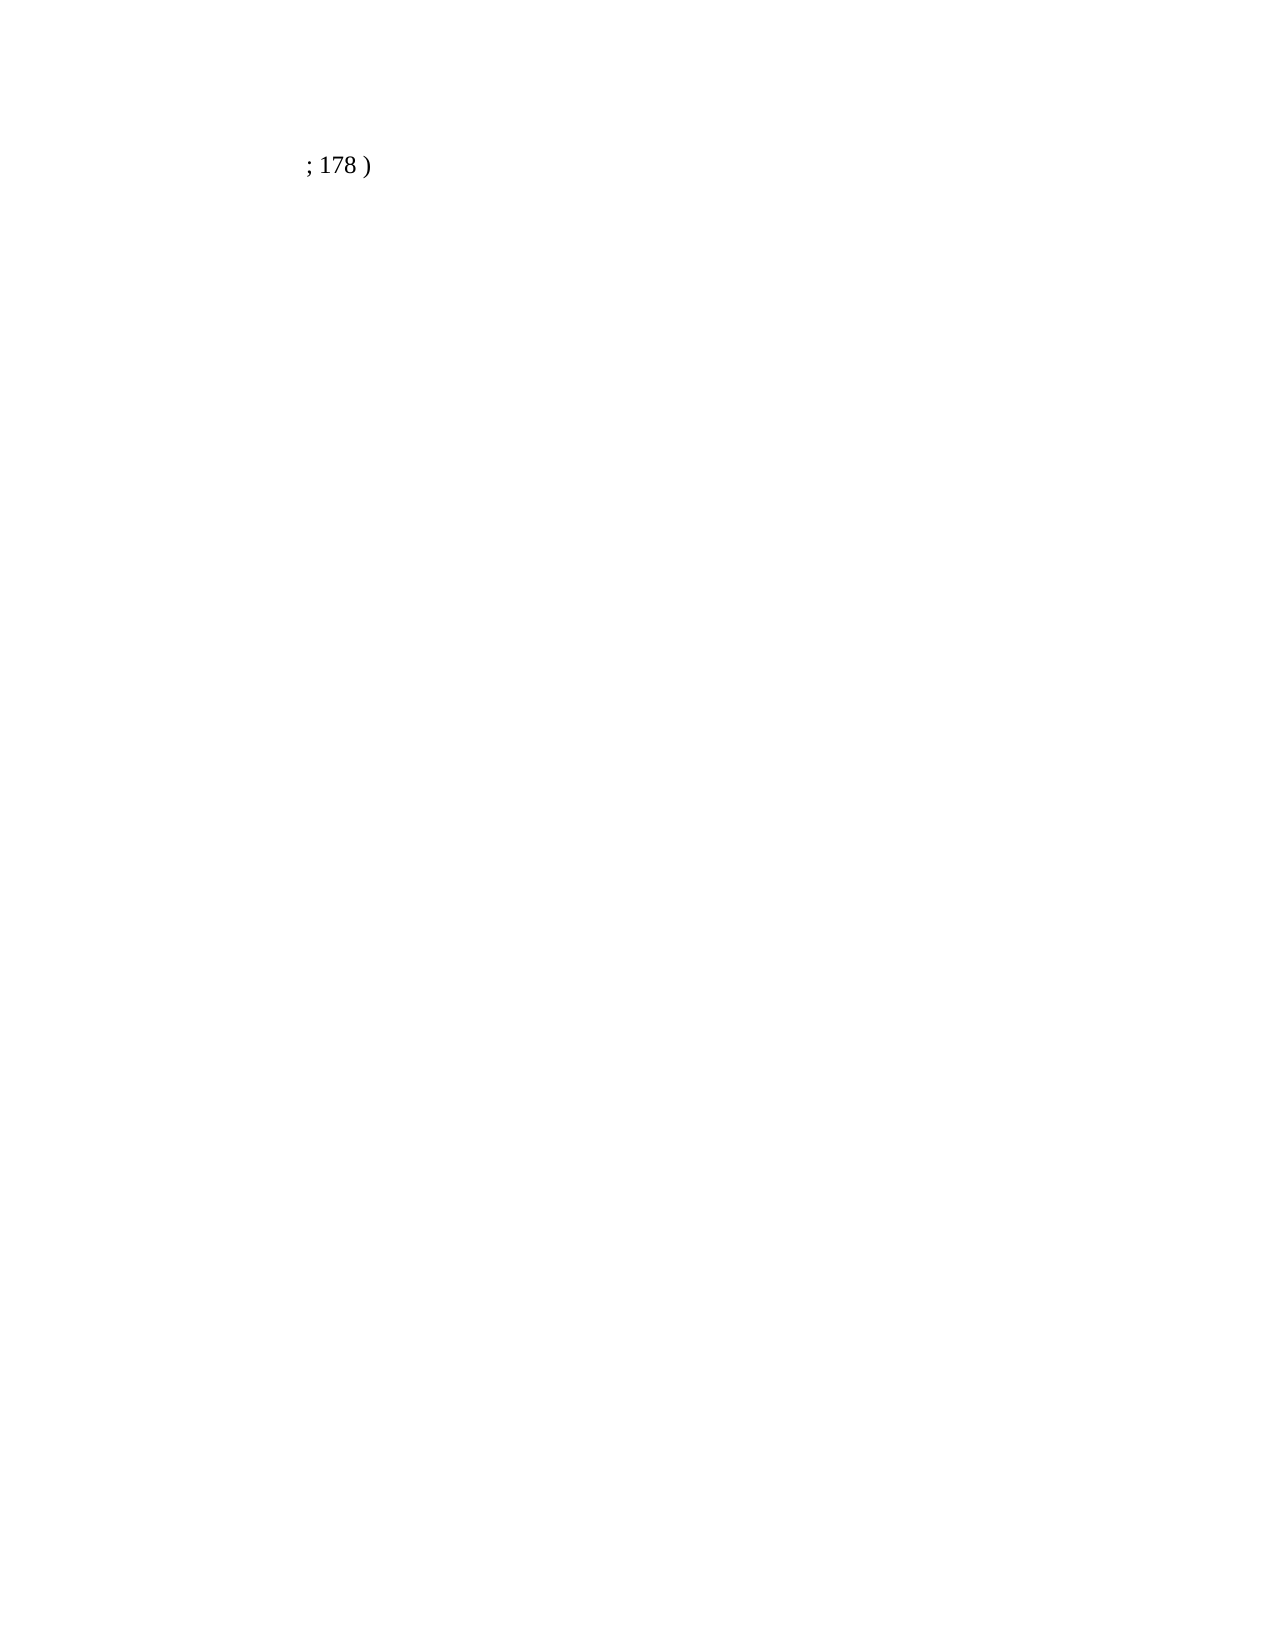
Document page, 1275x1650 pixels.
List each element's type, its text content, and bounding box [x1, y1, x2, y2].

text ( 3 ; 178 ) [306, 150, 1028, 179]
